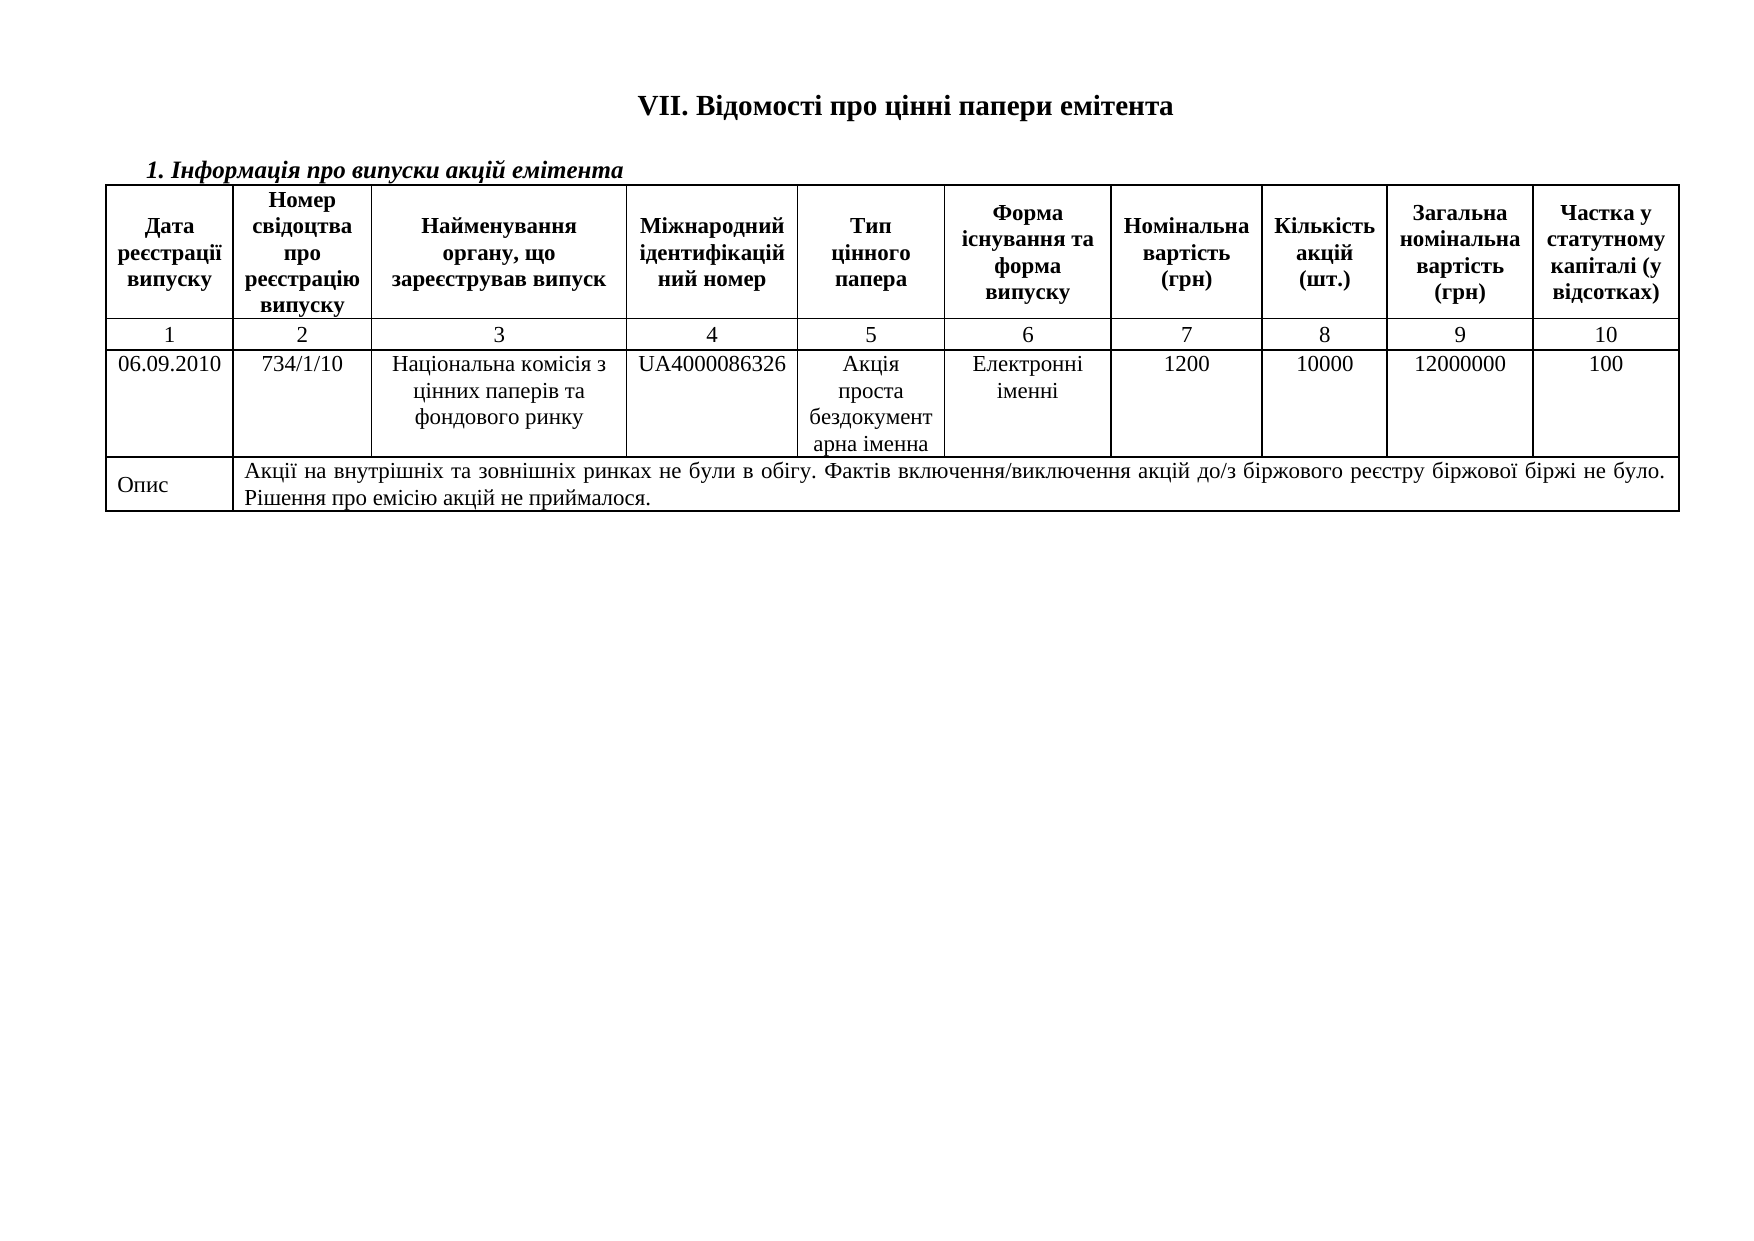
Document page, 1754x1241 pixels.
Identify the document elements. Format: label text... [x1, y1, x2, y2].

table_cell 734/1/10 [234, 351, 371, 456]
table_cell 06.09.2010 [107, 351, 232, 456]
table_cell 8 [1263, 319, 1386, 349]
table_cell 3 [372, 319, 626, 349]
table_cell Електронні іменні [945, 351, 1110, 456]
table_cell Нацiональна комiсiя з цiнних паперiв та фондового ринку [372, 351, 626, 456]
table_header Номер свідоцтва про реєстрацію випуску [234, 186, 371, 318]
table_cell 6 [945, 319, 1110, 349]
table_cell 10 [1534, 319, 1678, 349]
table_cell 12000000 [1388, 351, 1532, 456]
table_cell 1 [107, 319, 232, 349]
table_header Найменування органу, що зареєстрував випуск [372, 186, 626, 318]
table_cell 4 [627, 319, 797, 349]
table_header Кількість акцій (шт.) [1263, 186, 1386, 318]
table_cell Акція проста бездокументарна іменна [798, 351, 944, 456]
table_cell 9 [1388, 319, 1532, 349]
table_cell 100 [1534, 351, 1678, 456]
table_header Дата реєстрації випуску [107, 186, 232, 318]
table_header Номінальна вартість (грн) [1112, 186, 1261, 318]
table_cell 7 [1112, 319, 1261, 349]
table_header Міжнародний ідентифікаційний номер [627, 186, 797, 318]
table_header Форма існування та форма випуску [945, 186, 1110, 318]
text VII. Відомості про цінні папери емітента [146, 88, 1665, 122]
table_cell 1200 [1112, 351, 1261, 456]
table_header Загальна номінальна вартість (грн) [1388, 186, 1532, 318]
text 1. Інформація про випуски акцій емітента [146, 156, 1665, 184]
table_cell Акцiї на внутрiшнiх та зовнiшнiх ринках не були в обiгу. Фактiв включення/виключення акцiй до/з бiржового реєстру бiржової бiржi не було. Рiшення про емiсiю акцiй не приймалося. [234, 458, 1678, 510]
table_cell UA4000086326 [627, 351, 797, 456]
table_header Тип цінного папера [798, 186, 944, 318]
table_cell Опис [107, 458, 232, 510]
table_cell 10000 [1263, 351, 1386, 456]
table_cell 5 [798, 319, 944, 349]
table_header Частка у статутному капіталі (у відсотках) [1534, 186, 1678, 318]
table_cell 2 [234, 319, 371, 349]
